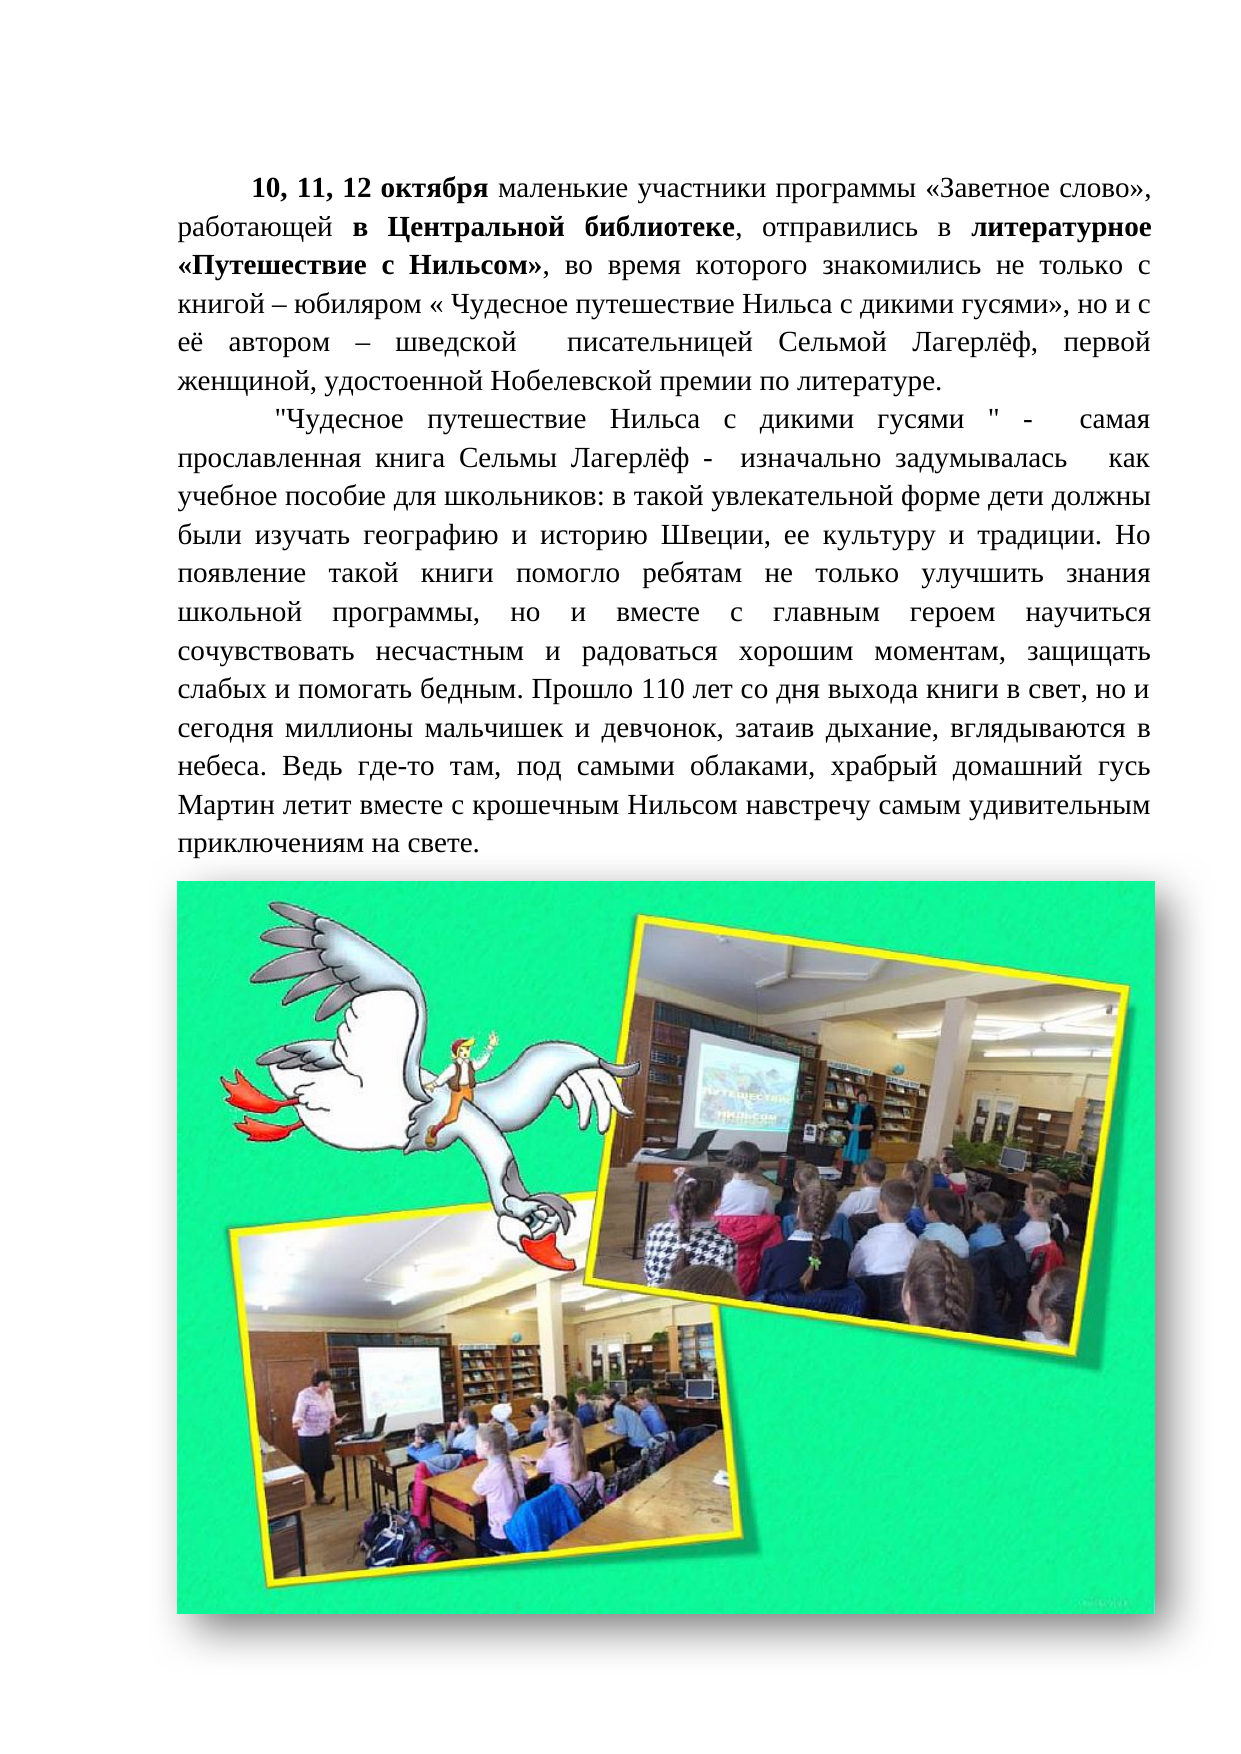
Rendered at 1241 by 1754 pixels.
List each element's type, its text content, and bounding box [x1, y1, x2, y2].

text "Чудесное путешествие Нильса с дикими гусями " - самая прославленная книга Сельмы Лагерлёф - изначально задумывалась как учебное пособие для школьников: в такой увлекательной форме дети должны были изучать географию и историю Швеции, ее культуру и традиции. Но появление такой книги помогло ребятам не только улучшить знания школьной программы, но и вместе с главным героем научиться сочувствовать несчастным и радоваться хорошим моментам, защищать слабых и помогать бедным. Прошло 110 лет со дня выхода книги в свет, но и сегодня миллионы мальчишек и девчонок, затаив дыхание, вглядываются в небеса. Ведь где-то там, под самыми облаками, храбрый домашний гусь Мартин летит вместе с крошечным Нильсом навстречу самым удивительным приключениям на свете. [177, 401, 1152, 859]
picture [177, 881, 1155, 1614]
text 10, 11, 12 октября маленькие участники программы «Заветное слово», работающей в Центральной библиотеке, отправились в литературное «Путешествие с Нильсом», во время которого знакомились не только с книгой – юбиляром « Чудесное путешествие Нильса с дикими гусями», но и с её автором – шведской писательницей Сельмой Лагерлёф, первой женщиной, удостоенной Нобелевской премии по литературе. [177, 170, 1152, 396]
